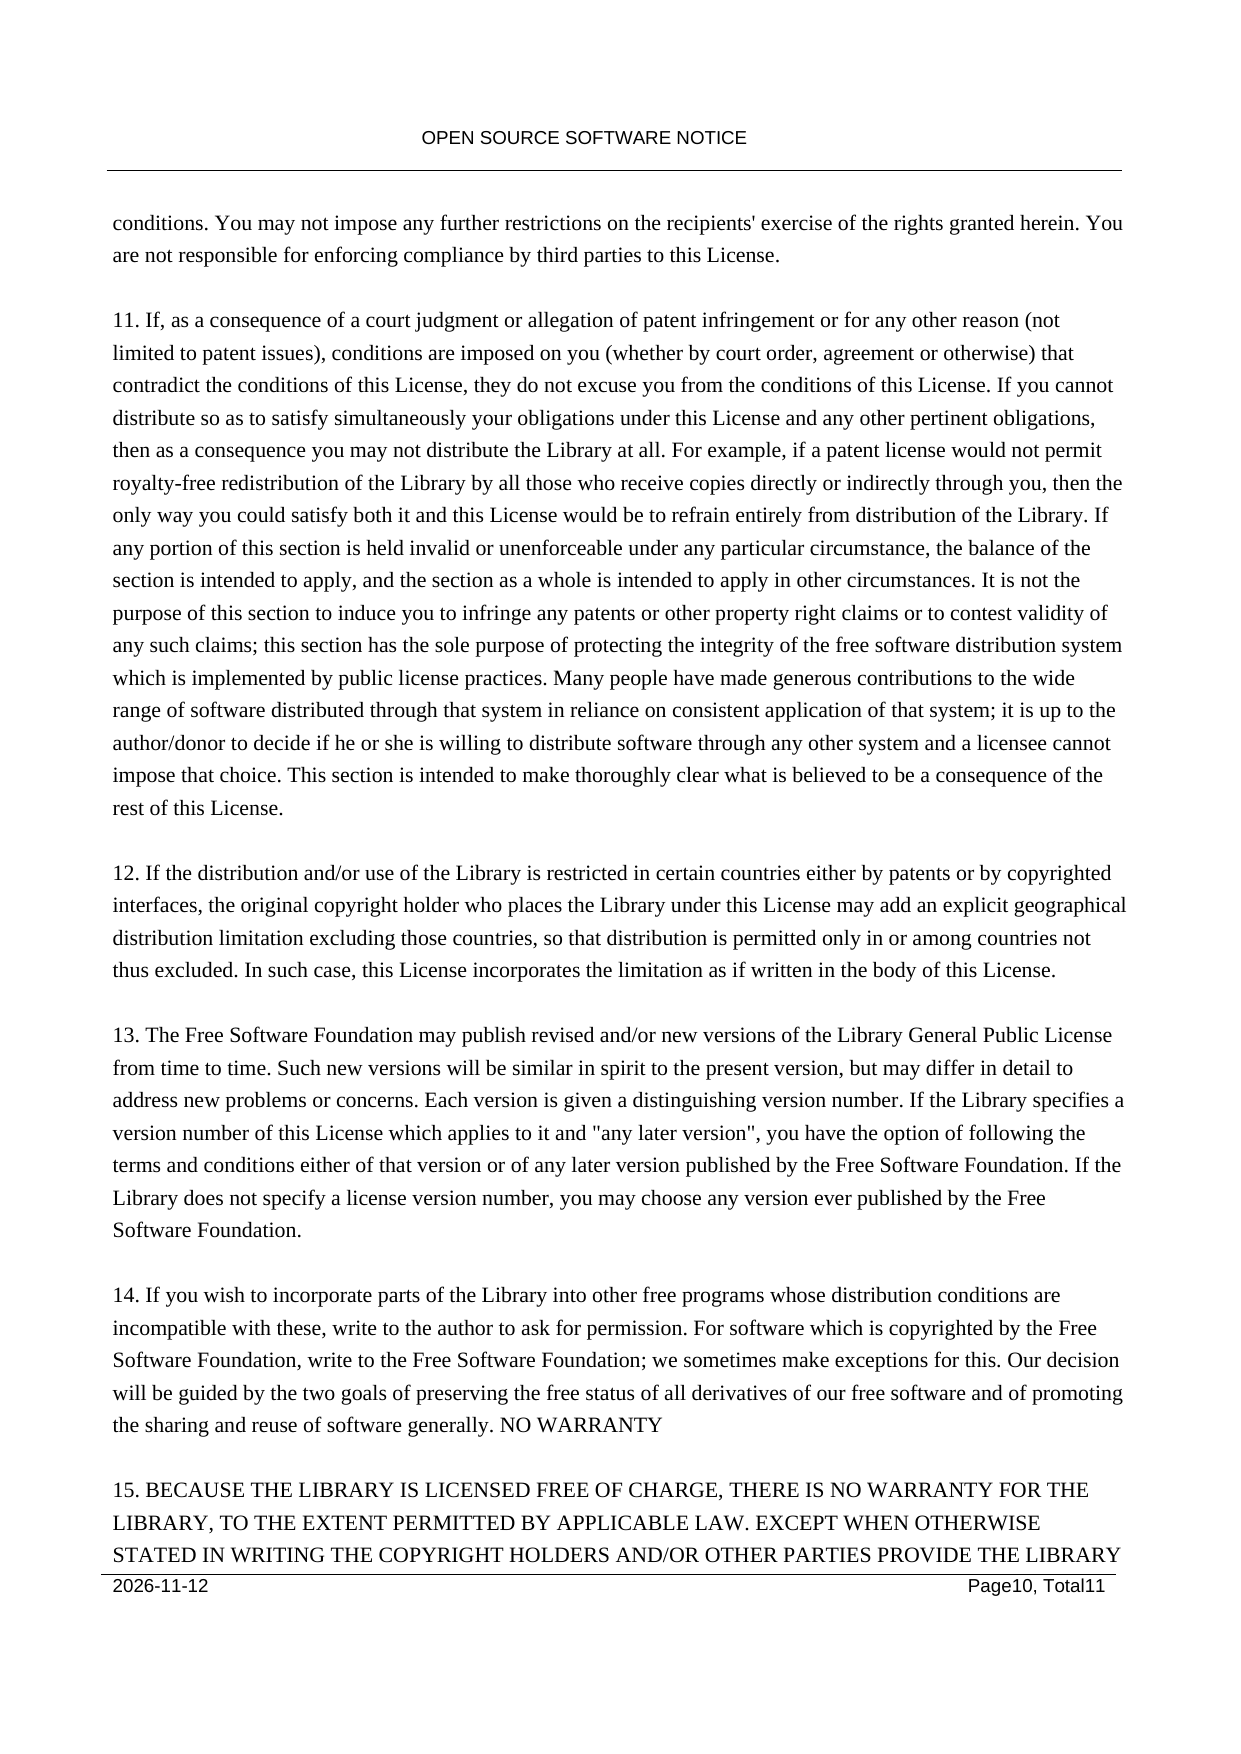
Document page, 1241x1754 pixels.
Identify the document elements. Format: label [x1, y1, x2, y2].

text [112, 206, 1128, 1571]
